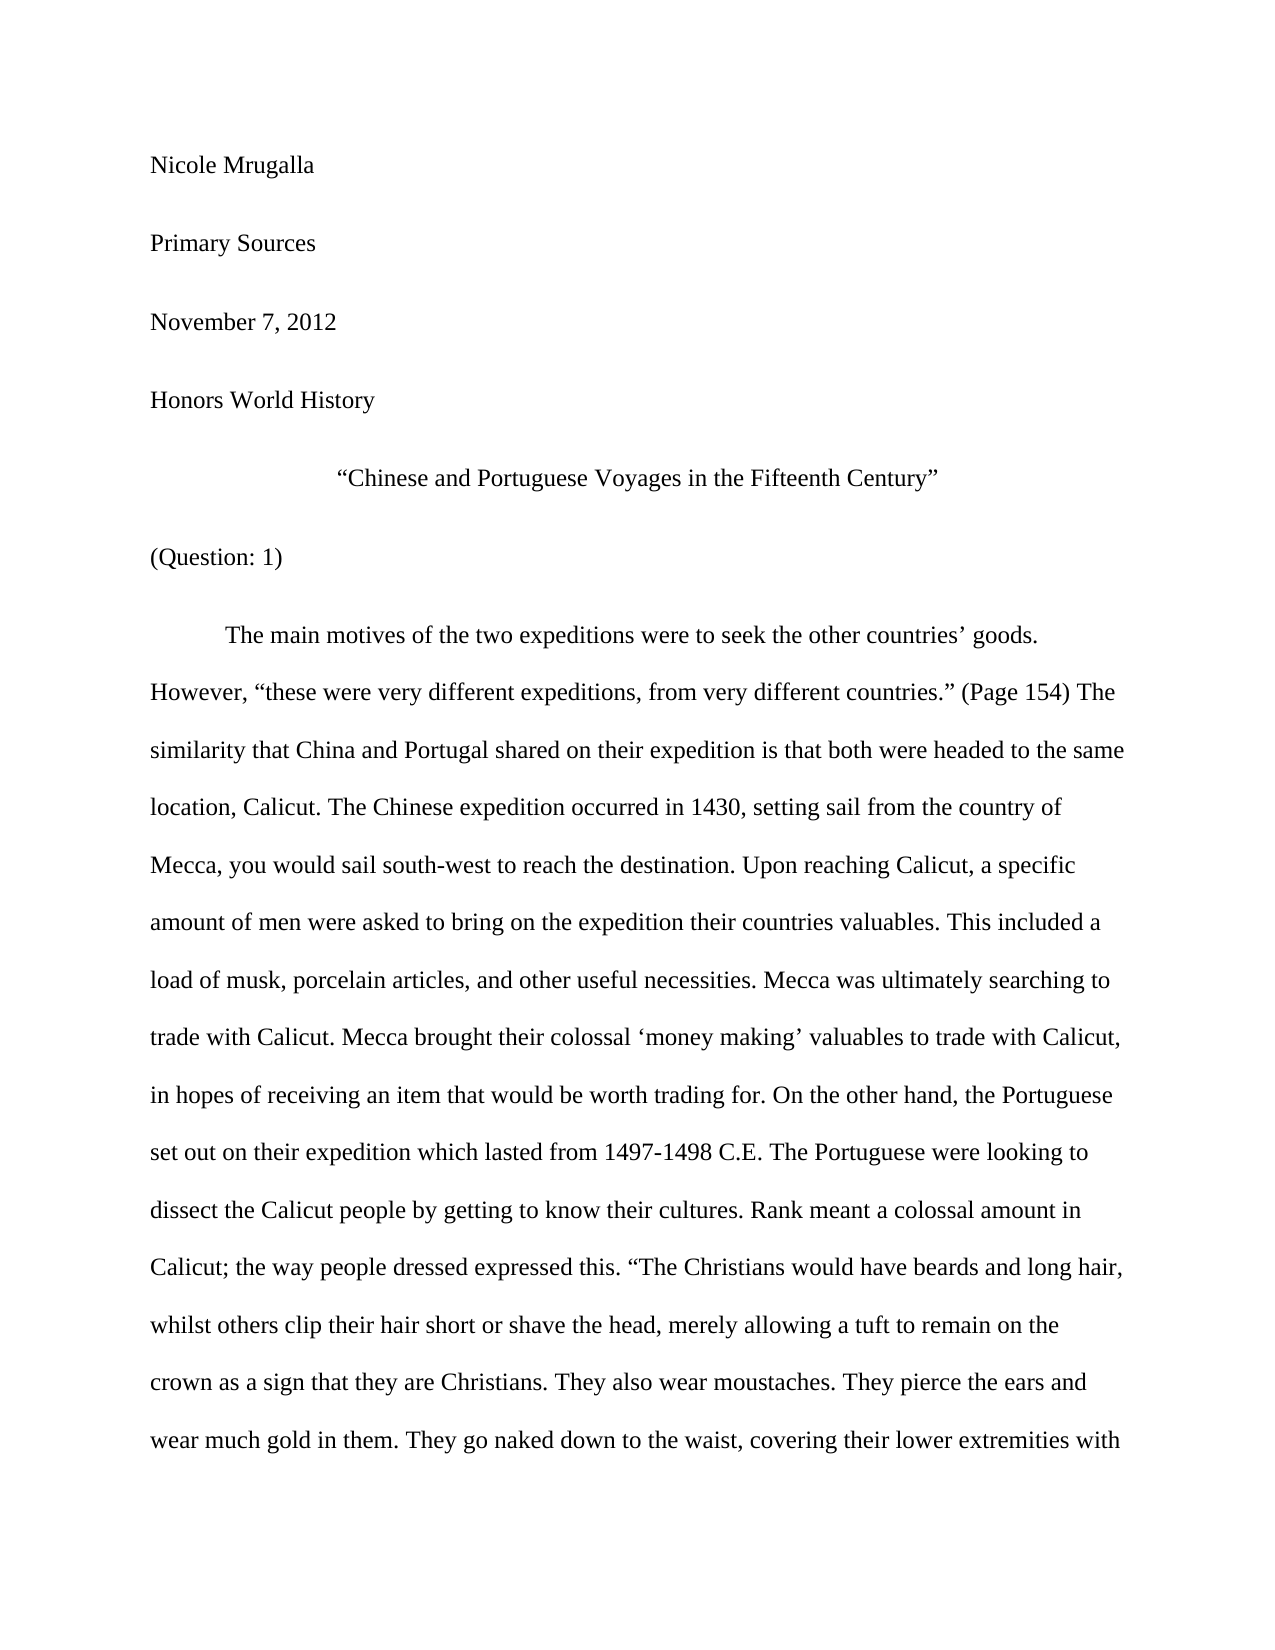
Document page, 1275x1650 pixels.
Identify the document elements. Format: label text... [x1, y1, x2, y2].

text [150, 620, 1125, 1454]
text November 7, 2012 [150, 307, 1125, 335]
text Nicole Mrugalla [150, 150, 1125, 179]
text (Question: 1) [150, 542, 1125, 570]
text Honors World History [150, 385, 1125, 414]
text “Chinese and Portuguese Voyages in the Fifteenth Century” [150, 463, 1125, 492]
text Primary Sources [150, 228, 1125, 257]
